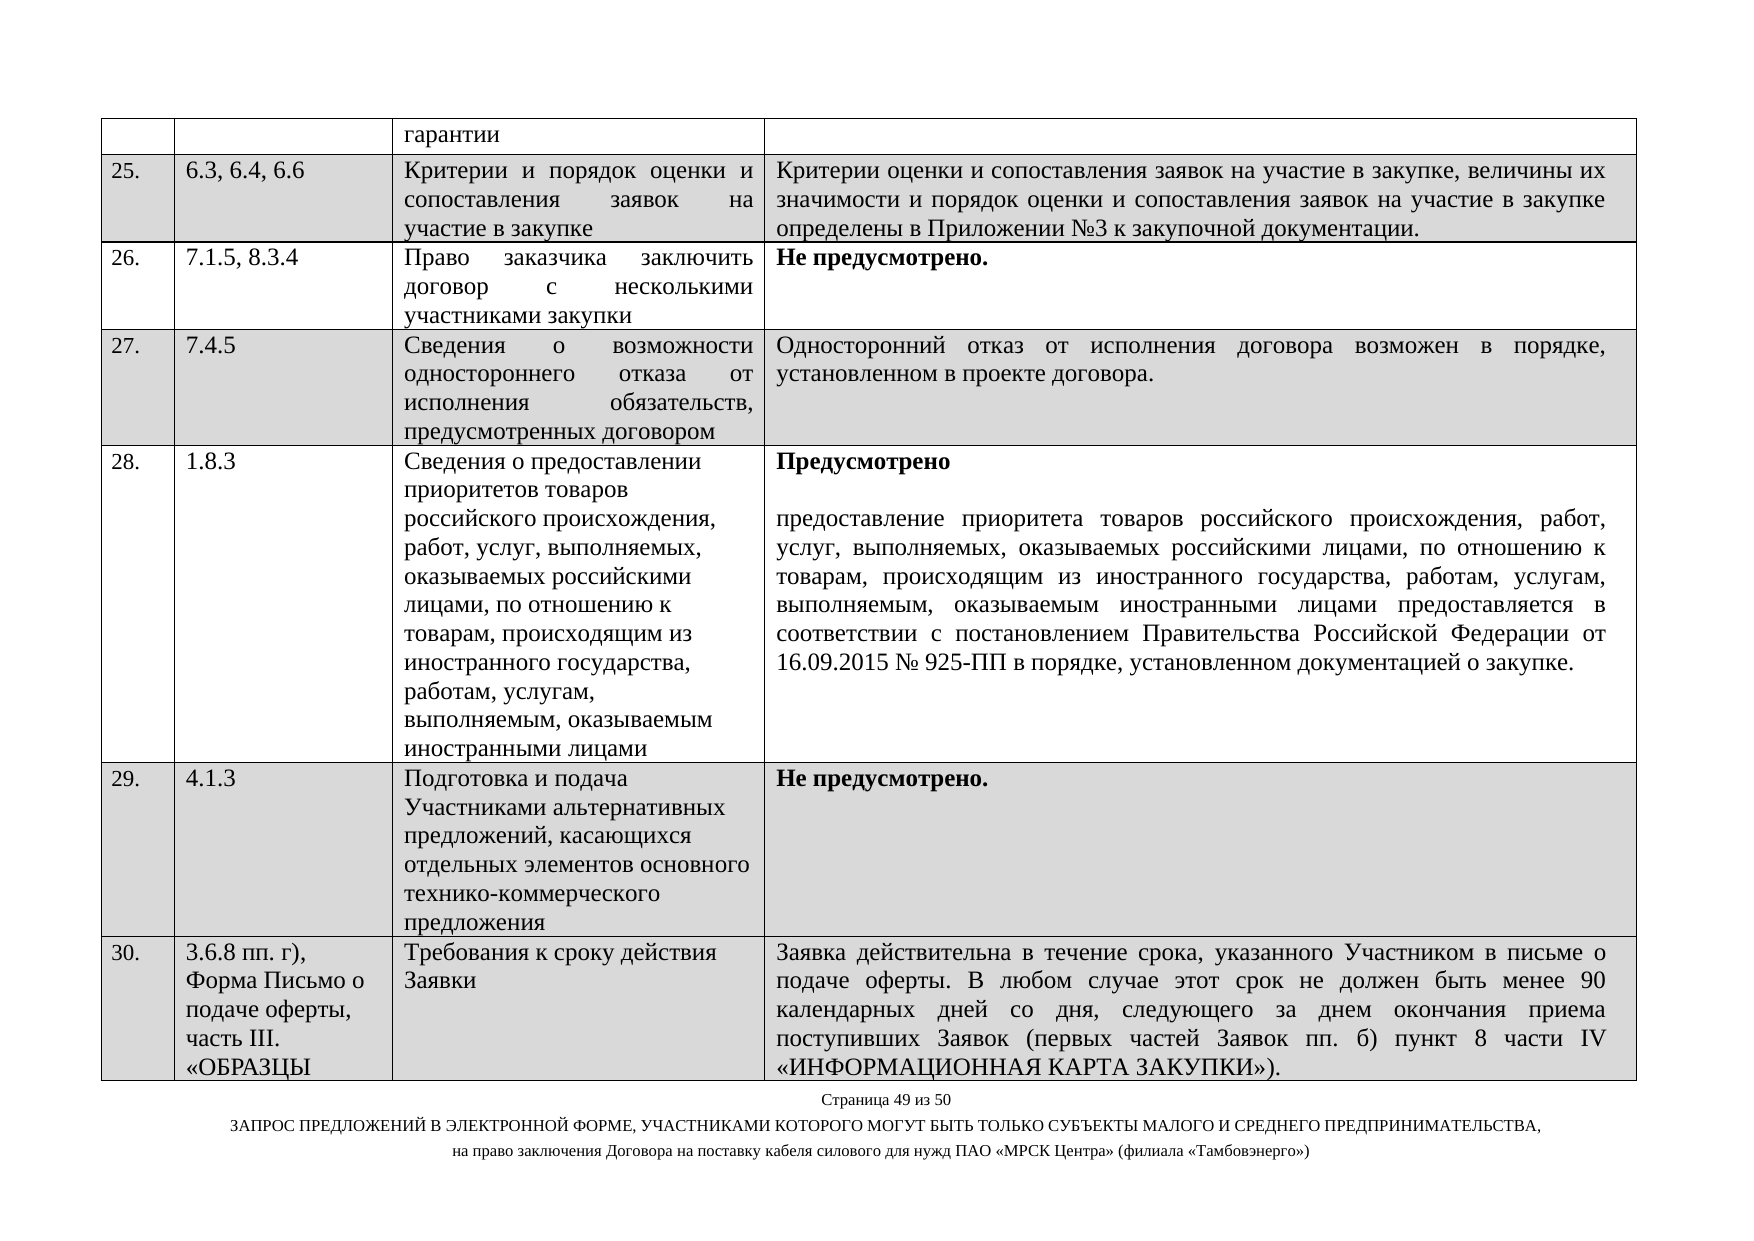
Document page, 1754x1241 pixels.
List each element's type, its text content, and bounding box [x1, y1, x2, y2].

table_cell 4.1.3 [175, 763, 392, 936]
table_cell [102, 330, 174, 445]
table_cell [102, 763, 174, 936]
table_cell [393, 119, 764, 154]
table_cell 6.3, 6.4, 6.6 [175, 155, 392, 241]
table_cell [175, 119, 392, 154]
table_cell Не предусмотрено. [765, 243, 1636, 329]
table_cell Сведения о возможности одностороннего отказа от исполнения обязательств, предусмотренных договором [393, 330, 764, 445]
table_cell Предусмотрено предоставление приоритета товаров российского происхождения, работ, услуг, выполняемых, оказываемых российскими лицами, по отношению к товарам, происходящим из иностранного государства, работам, услугам, выполняемым, оказываемым иностранными лицами предоставляется в соответствии с постановлением Правительства Российской Федерации от 16.09.2015 № 925-ПП в порядке, установленном документацией о закупке. [765, 446, 1636, 762]
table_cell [765, 119, 1636, 154]
table_cell [102, 937, 174, 1080]
table_cell Подготовка и подача Участниками альтернативных предложений, касающихся отдельных элементов основного технико-коммерческого предложения [393, 763, 764, 936]
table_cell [765, 937, 1636, 1080]
table_cell 7.4.5 [175, 330, 392, 445]
table_cell [102, 119, 174, 154]
table_cell 7.1.5, 8.3.4 [175, 243, 392, 329]
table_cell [175, 937, 392, 1080]
table_cell [102, 155, 174, 241]
table_cell Критерии и порядок оценки и сопоставления заявок на участие в закупке [393, 155, 764, 241]
table_cell Критерии оценки и сопоставления заявок на участие в закупке, величины их значимости и порядок оценки и сопоставления заявок на участие в закупке определены в Приложении №3 к закупочной документации. [765, 155, 1636, 241]
table_cell 1.8.5 [175, 446, 392, 762]
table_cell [393, 937, 764, 1080]
table_cell Право заказчика заключить договор с несколькими участниками закупки [393, 243, 764, 329]
table_cell [102, 446, 174, 762]
table_cell [102, 243, 174, 329]
table_cell Не предусмотрено. [765, 763, 1636, 936]
table_cell Сведения о предоставлении приоритетов товаров российского происхождения, работ, услуг, выполняемых, оказываемых российскими лицами, по отношению к товарам, происходящим из иностранного государства, работам, услугам, выполняемым, оказываемым иностранными лицами [393, 446, 764, 762]
table_cell Односторонний отказ от исполнения договора возможен в порядке, установленном в проекте договора. [765, 330, 1636, 445]
